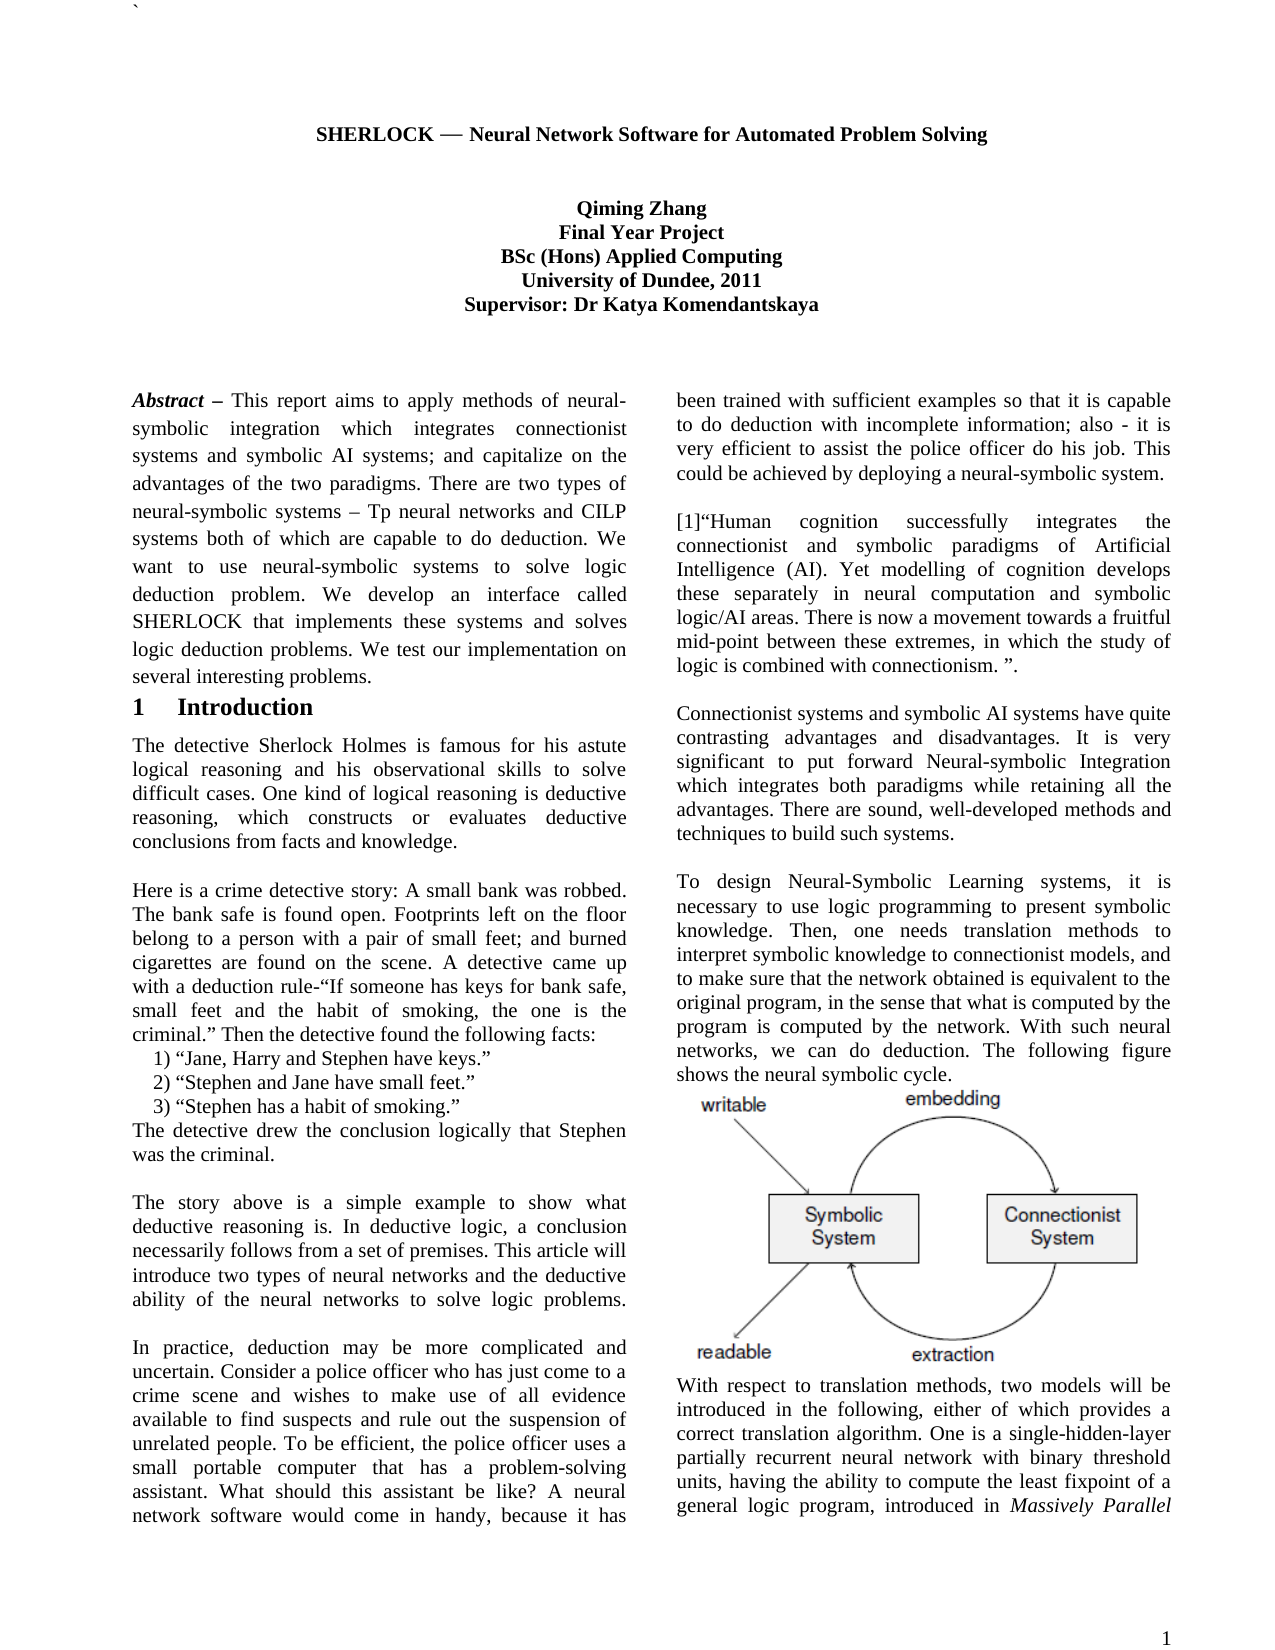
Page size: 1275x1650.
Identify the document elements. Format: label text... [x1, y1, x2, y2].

table_header Qiming Zhang Final Year Project BSc (Hons) Applied Computing University of Dundee, 2011 Supervisor: Dr Katya Komendantskaya [132, 172, 1151, 364]
text In practice, deduction may be more complicated and uncertain. Consider a police officer who has just come to a crime scene and wishes to make use of all evidence available to find suspects and rule out the suspension of unrelated people. To be efficient, the police officer uses a small portable computer that has a problem-solving assistant. What should this assistant be like? A neural network software would come in handy, because it has been trained with sufficient examples so that it is capable to do deduction with incomplete information; also - it is very efficient to assist the police officer do his job. This could be achieved by deploying a neural-symbolic system. [132, 1335, 627, 1527]
text [1]“Human cognition successfully integrates the connectionist and symbolic paradigms of Artificial Intelligence (AI). Yet modelling of cognition develops these separately in neural computation and symbolic logic/AI areas. There is now a movement towards a fruitful mid-point between these extremes, in which the study of logic is combined with connectionism. ”. [676, 508, 1171, 677]
text Connectionist systems and symbolic AI systems have quite contrasting advantages and disadvantages. It is very significant to put forward Neural-symbolic Integration which integrates both paradigms while retaining all the advantages. There are sound, well-developed methods and techniques to build such systems. [676, 701, 1171, 845]
text In practice, deduction may be more complicated and uncertain. Consider a police officer who has just come to a crime scene and wishes to make use of all evidence available to find suspects and rule out the suspension of unrelated people. To be efficient, the police officer uses a small portable computer that has a problem-solving assistant. What should this assistant be like? A neural network software would come in handy, because it has been trained with sufficient examples so that it is capable to do deduction with incomplete information; also - it is very efficient to assist the police officer do his job. This could be achieved by deploying a neural-symbolic system. [676, 388, 1171, 484]
text 1) “Jane, Harry and Stephen have keys.” [153, 1046, 627, 1070]
subtitle Introduction [132, 692, 627, 721]
picture [676, 1086, 1163, 1373]
text The detective Sherlock Holmes is famous for his astute logical reasoning and his observational skills to solve difficult cases. One kind of logical reasoning is deductive reasoning, which constructs or evaluates deductive conclusions from facts and knowledge. [132, 733, 627, 853]
text To design Neural-Symbolic Learning systems, it is necessary to use logic programming to present symbolic knowledge. Then, one needs translation methods to interpret symbolic knowledge to connectionist models, and to make sure that the network obtained is equivalent to the original program, in the sense that what is computed by the program is computed by the network. With such neural networks, we can do deduction. The following figure shows the neural symbolic cycle. [676, 869, 1171, 1086]
text The story above is a simple example to show what deductive reasoning is. In deductive logic, a conclusion necessarily follows from a set of premises. This article will introduce two types of neural networks and the deductive ability of the neural networks to solve logic problems. [132, 1190, 627, 1335]
text 3) “Stephen has a habit of smoking.” [153, 1094, 627, 1118]
text Abstract – This report aims to apply methods of neural-symbolic integration which integrates connectionist systems and symbolic AI systems; and capitalize on the advantages of the two paradigms. There are two types of neural-symbolic systems – Tp neural networks and CILP systems both of which are capable to do deduction. We want to use neural-symbolic systems to solve logic deduction problem. We develop an interface called SHERLOCK that implements these systems and solves logic deduction problems. We test our implementation on several interesting problems. [132, 388, 627, 688]
text The detective drew the conclusion logically that Stephen was the criminal. [132, 1118, 627, 1166]
text SHERLOCK Neural Network Software for Automated Problem Solving [132, 120, 1171, 148]
text 2) “Stephen and Jane have small feet.” [153, 1070, 627, 1094]
text Here is a crime detective story: A small bank was robbed. The bank safe is found open. Footprints left on the floor belong to a person with a pair of small feet; and burned cigarettes are found on the scene. A detective came up with a deduction rule-“If someone has keys for bank safe, small feet and the habit of smoking, the one is the criminal.” Then the detective found the following facts: [132, 877, 627, 1046]
